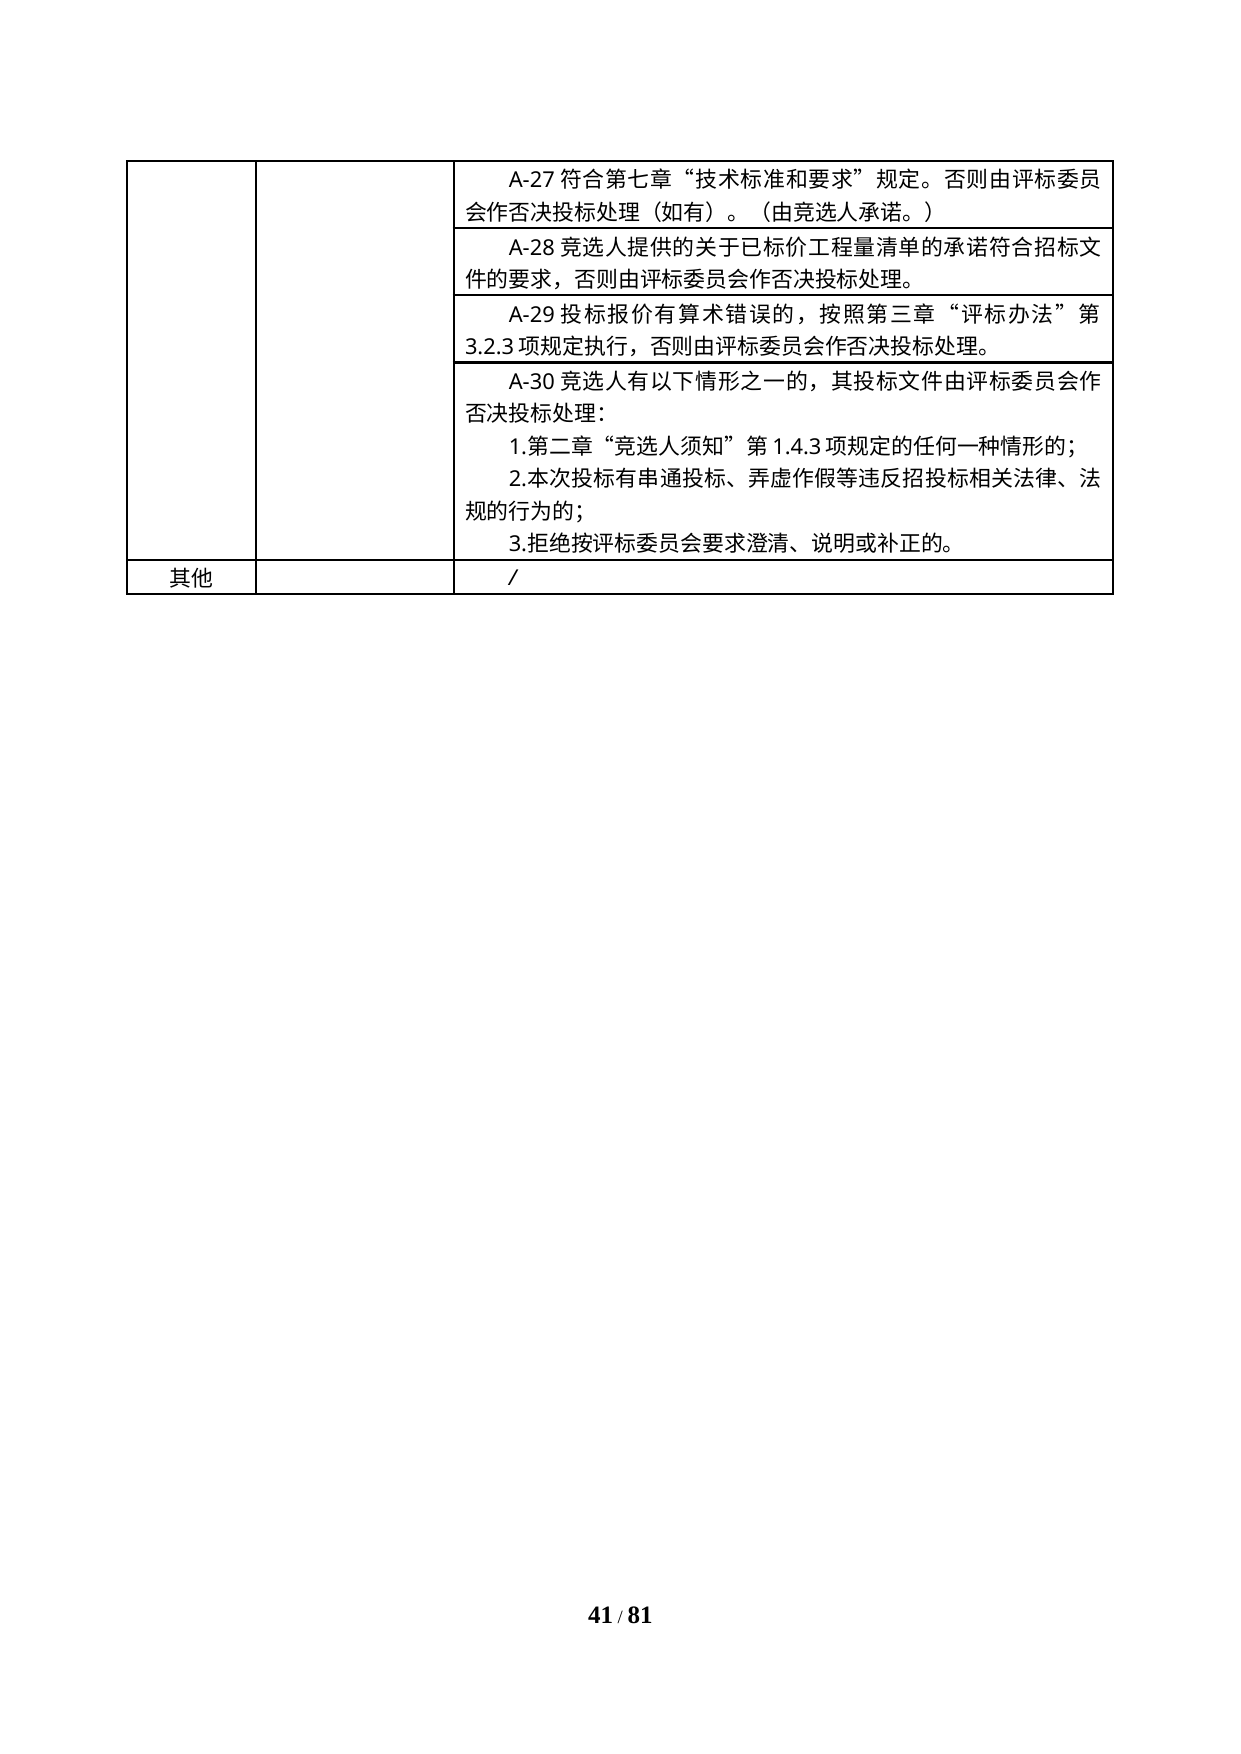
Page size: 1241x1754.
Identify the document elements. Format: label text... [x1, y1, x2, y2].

table_cell A-27符合第七章“技术标准和要求”规定。否则由评标委员会作否决投标处理（如有）。（由竞选人承诺。） [455, 162, 1112, 227]
table_cell / [455, 561, 1112, 593]
table_cell [257, 561, 453, 593]
table_cell A-30竞选人有以下情形之一的，其投标文件由评标委员会作否决投标处理： 1.第二章“竞选人须知”第1.4.3项规定的任何一种情形的； 2.本次投标有串通投标、弄虚作假等违反招投标相关法律、法规的行为的； 3.拒绝按评标委员会要求澄清、说明或补正的。 [455, 364, 1112, 558]
table_cell A-29投标报价有算术错误的，按照第三章“评标办法”第3.2.3项规定执行，否则由评标委员会作否决投标处理。 [455, 296, 1112, 361]
table_cell A-28竞选人提供的关于已标价工程量清单的承诺符合招标文件的要求，否则由评标委员会作否决投标处理。 [455, 229, 1112, 294]
table_cell 其他 [128, 561, 255, 593]
